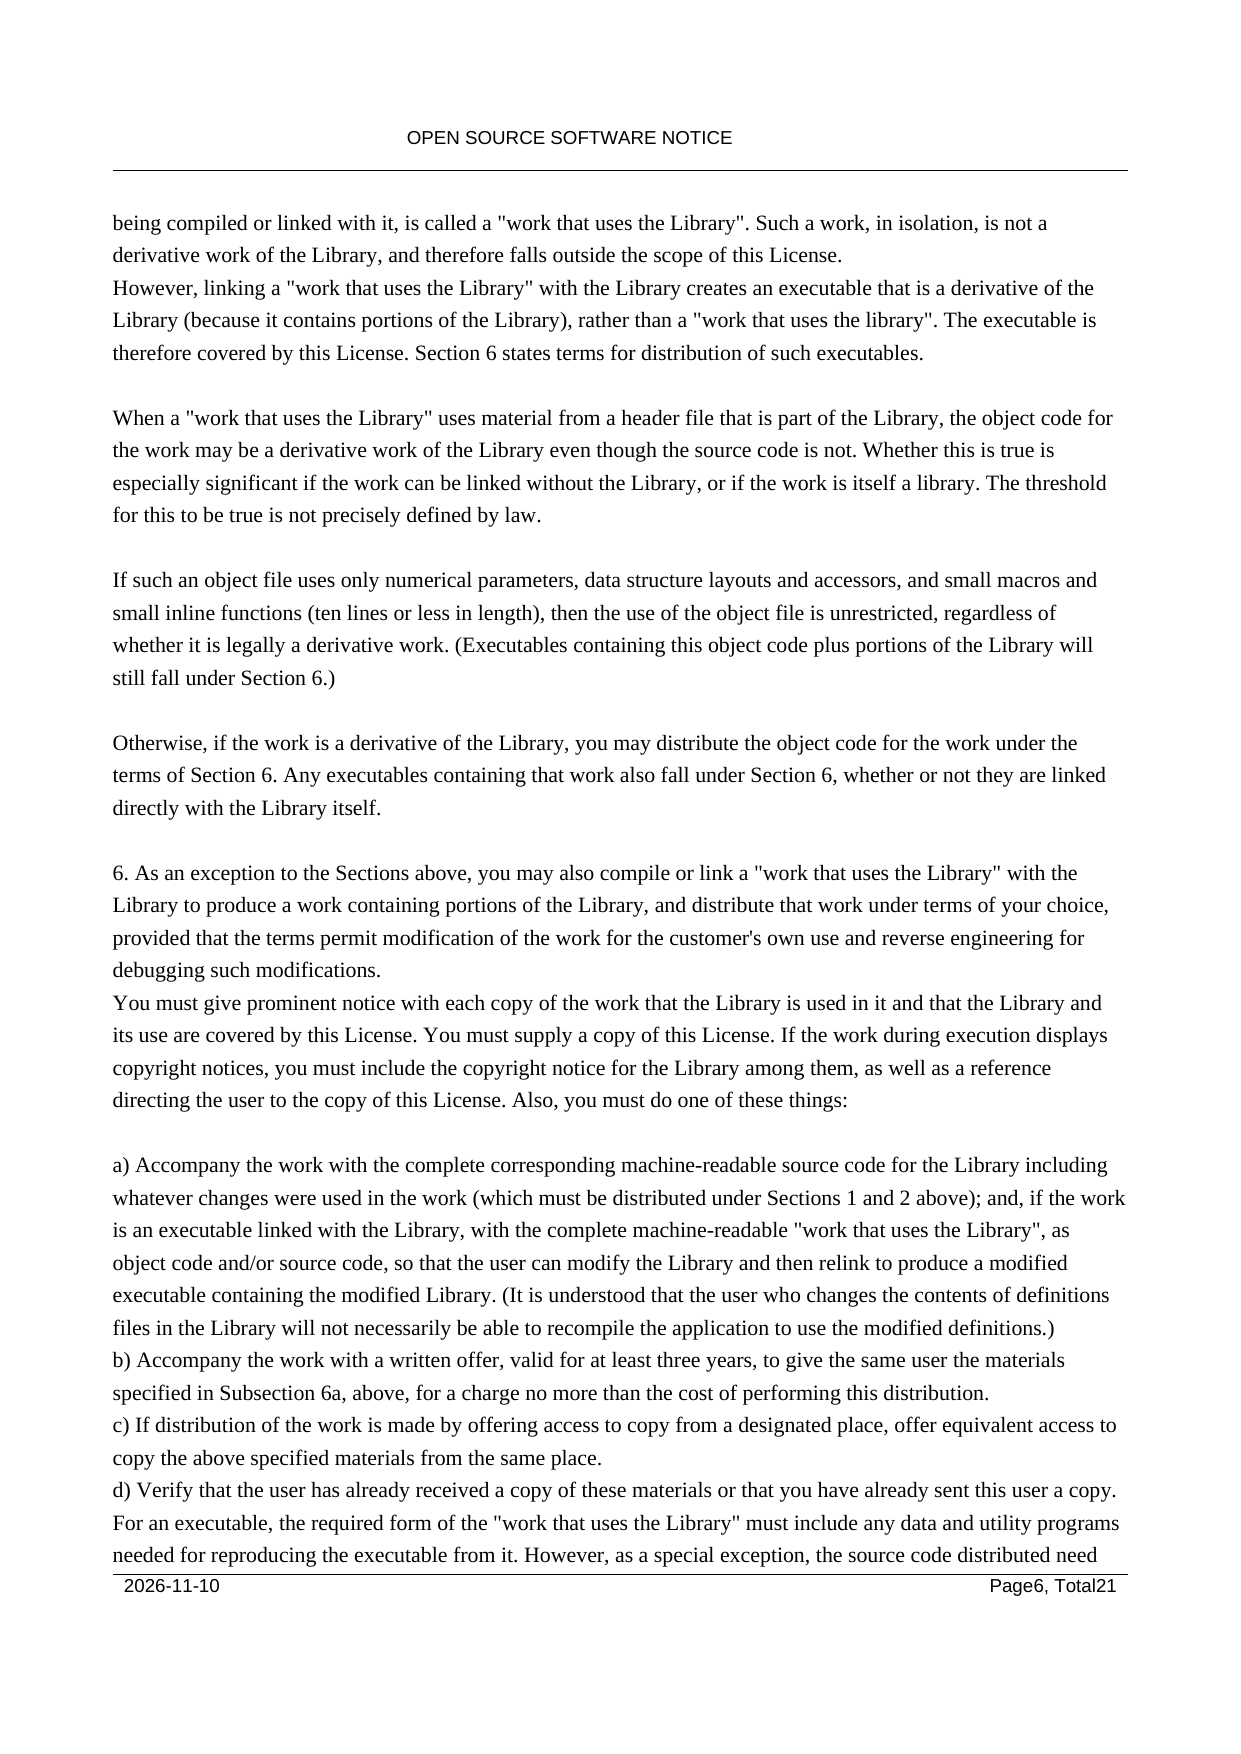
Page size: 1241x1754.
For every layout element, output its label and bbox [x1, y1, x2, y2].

text [112, 206, 1128, 1571]
